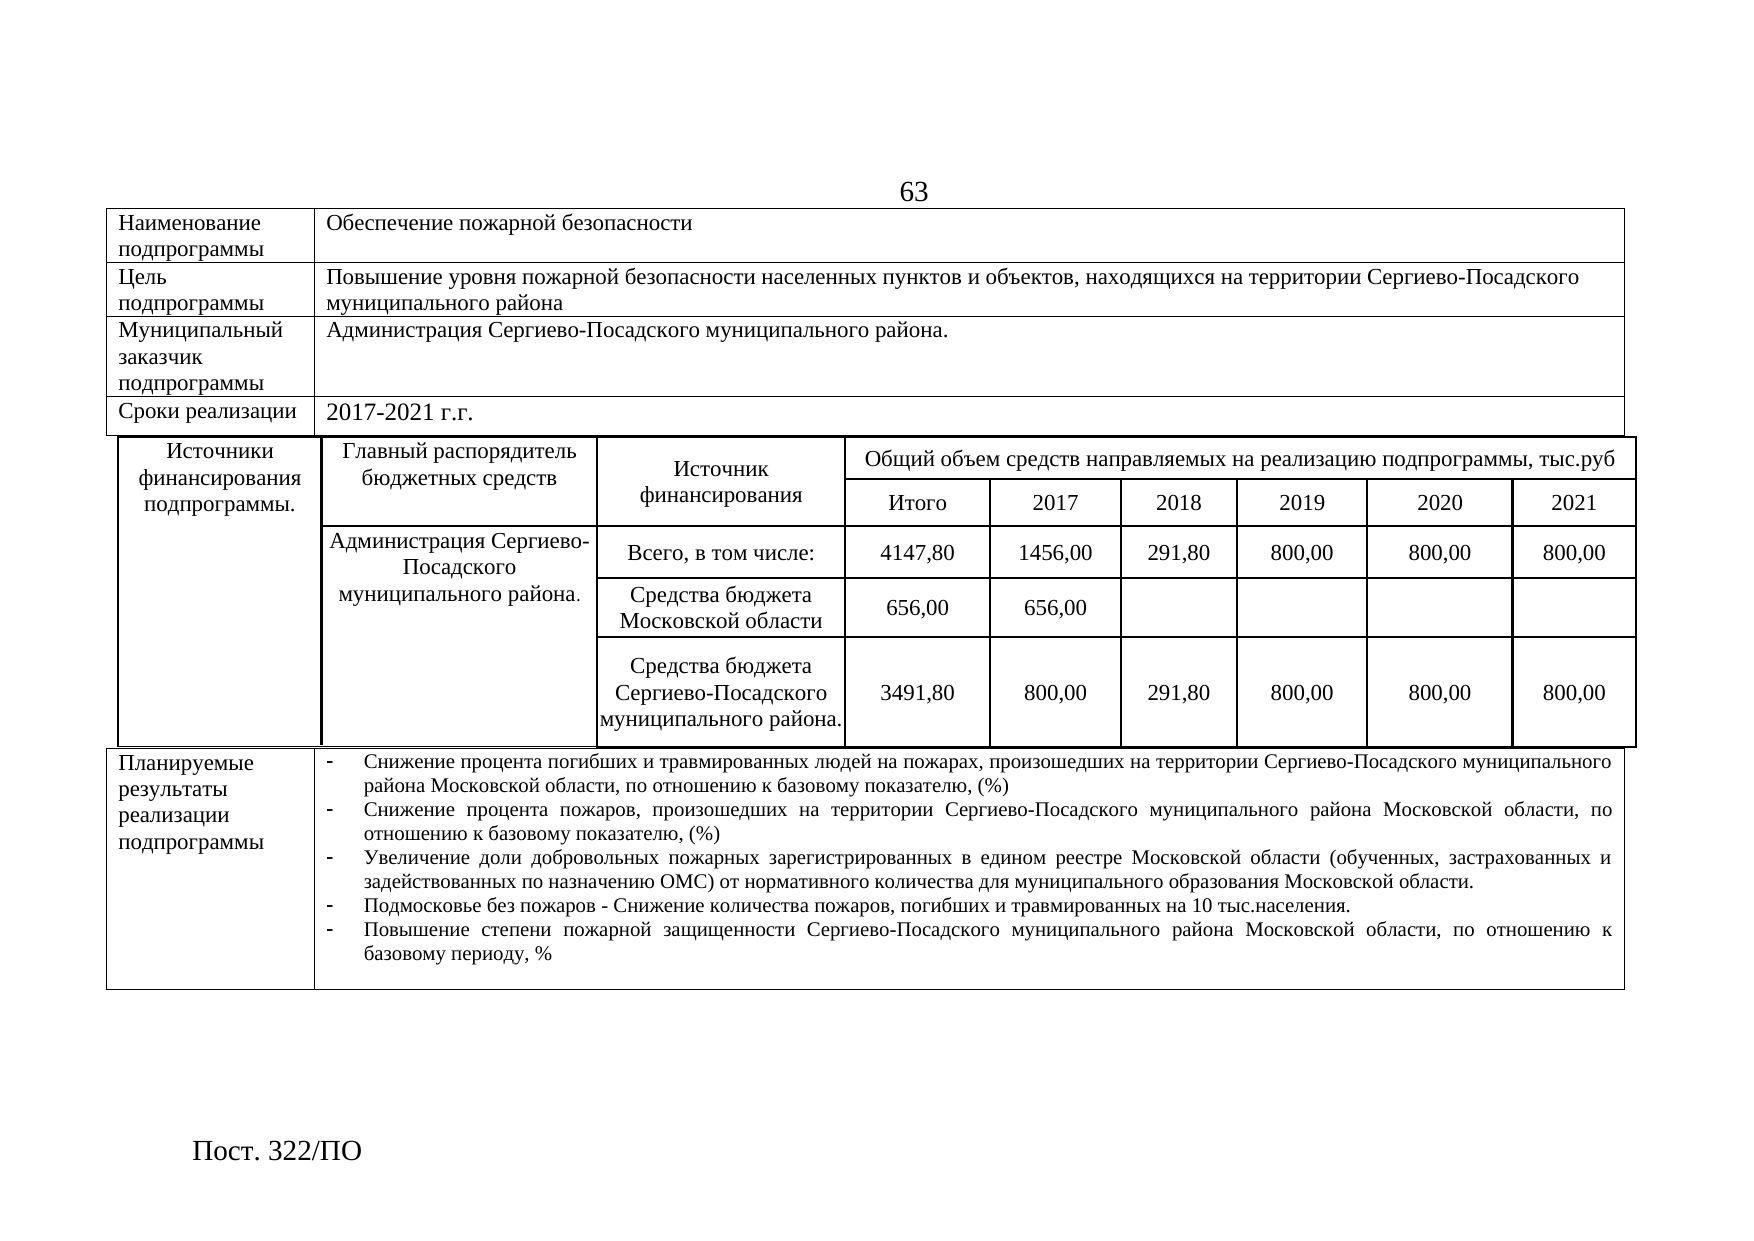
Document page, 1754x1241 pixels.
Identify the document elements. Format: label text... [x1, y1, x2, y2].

table_cell Администрация Сергиево-Посадского муниципального района. [315, 317, 1624, 396]
table_cell 2017-2021 г.г. [315, 397, 1624, 434]
table_header Снижение процента погибших и травмированных людей на пожарах, произошедших на территории Сергиево-Посадского муниципального района Московской области, по отношению к базовому показателю, (%) Снижение процента пожаров, произошедших на территории Сергиево-Посадского муниципального района Московской области, по отношению к базовому показателю, (%) Увеличение доли добровольных пожарных зарегистрированных в едином реестре Московской области (обученных, застрахованных и задействованных по назначению ОМС) от нормативного количества для муниципального образования Московской области. Подмосковье без пожаров - Снижение количества пожаров, погибших и травмированных на 10 тыс.населения. Повышение степени пожарной защищенности Сергиево-Посадского муниципального района Московской области, по отношению к базовому периоду, % [315, 749, 1624, 989]
table_cell [1368, 579, 1511, 636]
table_header Планируемые результаты реализации подпрограммы [107, 749, 314, 989]
table_cell 4147,80 [846, 527, 989, 577]
table_header Общий объем средств направляемых на реализацию подпрограммы, тыс.руб [846, 438, 1635, 478]
table_cell 2020 [1368, 480, 1511, 525]
table_cell 2019 [1238, 480, 1366, 525]
table_cell Цель подпрограммы [107, 263, 314, 316]
table_cell 800,00 [1368, 527, 1511, 577]
table_cell 800,00 [991, 638, 1120, 746]
table_cell 2018 [1122, 480, 1236, 525]
table_cell 291,80 [1122, 527, 1236, 577]
table_header Главный распорядитель бюджетных средств [323, 438, 596, 525]
table_cell 3491,80 [846, 638, 989, 746]
table_cell 800,00 [1368, 638, 1511, 746]
table_cell [1514, 579, 1635, 636]
table_cell Всего, в том числе: [598, 527, 844, 577]
table_cell 800,00 [1238, 638, 1366, 746]
table_cell [1238, 579, 1366, 636]
table_cell 1456,00 [991, 527, 1120, 577]
table_header Наименование подпрограммы [107, 209, 314, 262]
table_cell Администрация Сергиево-Посадского муниципального района. [321, 527, 596, 746]
table_cell Средства бюджета Сергиево-Посадского муниципального района. [598, 638, 844, 746]
table_cell 800,00 [1514, 638, 1635, 746]
table_cell Итого [846, 480, 989, 525]
table_header Источники финансирования подпрограммы. [119, 438, 321, 746]
table_cell Муниципальный заказчик подпрограммы [107, 317, 314, 396]
table_cell 656,00 [846, 579, 989, 636]
table_cell Средства бюджета Московской области [598, 579, 844, 636]
table_cell 800,00 [1238, 527, 1366, 577]
table_header Обеспечение пожарной безопасности [315, 209, 1624, 262]
table_cell 656,00 [991, 579, 1120, 636]
table_cell [1122, 579, 1236, 636]
table_cell Сроки реализации [107, 397, 314, 434]
table_cell Повышение уровня пожарной безопасности населенных пунктов и объектов, находящихся на территории Сергиево-Посадского муниципального района [315, 263, 1624, 316]
table_cell 2021 [1514, 480, 1635, 525]
table_cell 2017 [991, 480, 1120, 525]
table_header Источник финансирования [598, 438, 844, 525]
table_cell 291,80 [1122, 638, 1236, 746]
table_cell 800,00 [1514, 527, 1635, 577]
